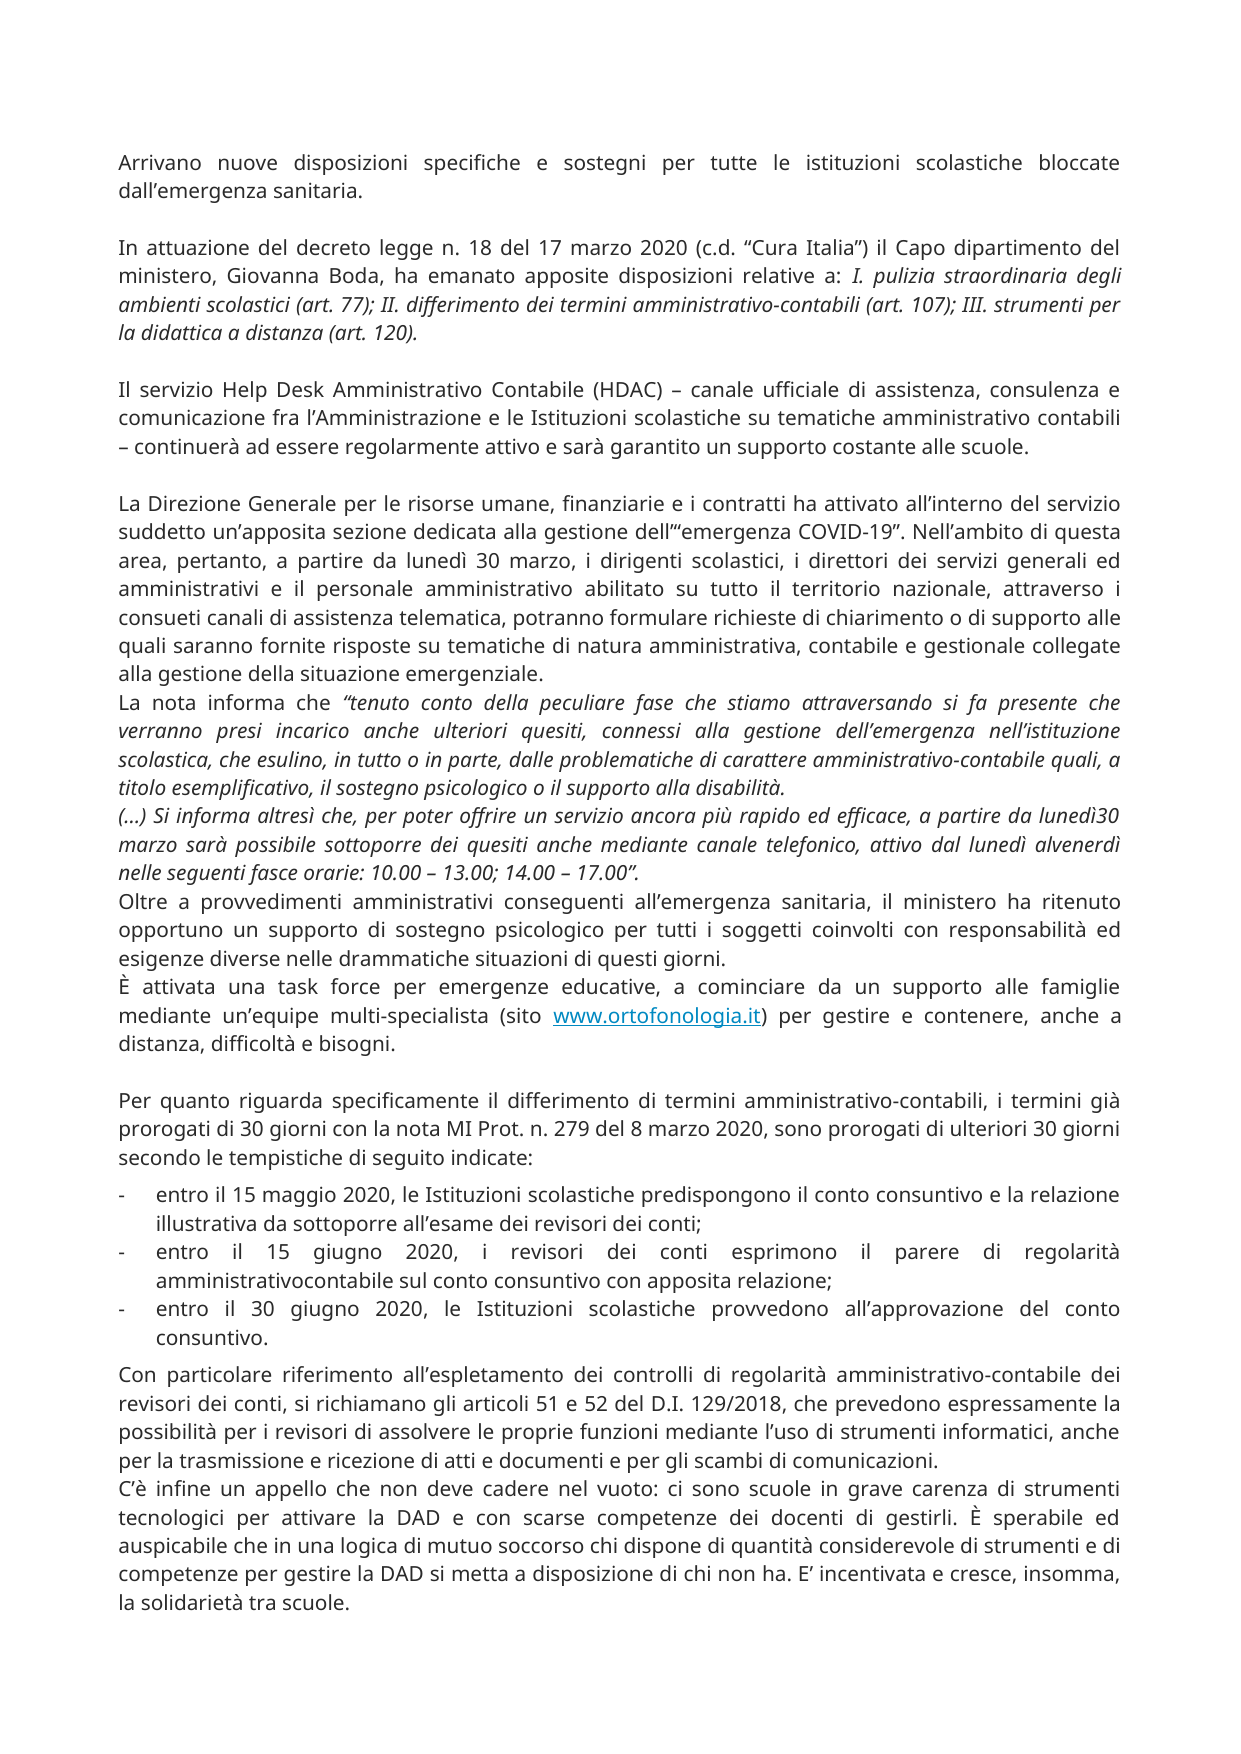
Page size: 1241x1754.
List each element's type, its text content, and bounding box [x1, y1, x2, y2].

text Con particolare riferimento all’espletamento dei controlli di regolarità amministrativo-contabile dei revisori dei conti, si richiamano gli articoli 51 e 52 del D.I. 129/2018, che prevedono espressamente la possibilità per i revisori di assolvere le proprie funzioni mediante l’uso di strumenti informatici, anche per la trasmissione e ricezione di atti e documenti e per gli scambi di comunicazioni. [118, 1361, 1122, 1474]
text (…) Si informa altresì che, per poter offrire un servizio ancora più rapido ed efficace, a partire da lunedì30 marzo sarà possibile sottoporre dei quesiti anche mediante canale telefonico, attivo dal lunedì alvenerdì nelle seguenti fasce orarie: 10.00 – 13.00; 14.00 – 17.00”. [118, 802, 1122, 887]
list entro il 30 giugno 2020, le Istituzioni scolastiche provvedono all’approvazione del conto consuntivo. [118, 1294, 1122, 1351]
text È attivata una task force per emergenze educative, a cominciare da un supporto alle famiglie mediante un’equipe multi-specialista (sito www.ortofonologia.it) per gestire e contenere, anche a distanza, difficoltà e bisogni. [118, 972, 1122, 1058]
text Arrivano nuove disposizioni specifiche e sostegni per tutte le istituzioni scolastiche bloccate dall’emergenza sanitaria. [118, 148, 1122, 204]
text C’è infine un appello che non deve cadere nel vuoto: ci sono scuole in grave carenza di strumenti tecnologici per attivare la DAD e con scarse competenze dei docenti di gestirli. È sperabile ed auspicabile che in una logica di mutuo soccorso chi dispone di quantità considerevole di strumenti e di competenze per gestire la DAD si metta a disposizione di chi non ha. E’ incentivata e cresce, insomma, la solidarietà tra scuole. [118, 1474, 1122, 1616]
list entro il 15 giugno 2020, i revisori dei conti esprimono il parere di regolarità amministrativocontabile sul conto consuntivo con apposita relazione; [118, 1237, 1122, 1294]
text Oltre a provvedimenti amministrativi conseguenti all’emergenza sanitaria, il ministero ha ritenuto opportuno un supporto di sostegno psicologico per tutti i soggetti coinvolti con responsabilità ed esigenze diverse nelle drammatiche situazioni di questi giorni. [118, 887, 1122, 972]
text La Direzione Generale per le risorse umane, finanziarie e i contratti ha attivato all’interno del servizio suddetto un’apposita sezione dedicata alla gestione dell’“emergenza COVID-19”. Nell’ambito di questa area, pertanto, a partire da lunedì 30 marzo, i dirigenti scolastici, i direttori dei servizi generali ed amministrativi e il personale amministrativo abilitato su tutto il territorio nazionale, attraverso i consueti canali di assistenza telematica, potranno formulare richieste di chiarimento o di supporto alle quali saranno fornite risposte su tematiche di natura amministrativa, contabile e gestionale collegate alla gestione della situazione emergenziale. [118, 489, 1122, 688]
text La nota informa che “tenuto conto della peculiare fase che stiamo attraversando si fa presente che verranno presi incarico anche ulteriori quesiti, connessi alla gestione dell’emergenza nell’istituzione scolastica, che esulino, in tutto o in parte, dalle problematiche di carattere amministrativo-contabile quali, a titolo esemplificativo, il sostegno psicologico o il supporto alla disabilità. [118, 688, 1122, 802]
text In attuazione del decreto legge n. 18 del 17 marzo 2020 (c.d. “Cura Italia”) il Capo dipartimento del ministero, Giovanna Boda, ha emanato apposite disposizioni relative a: I. pulizia straordinaria degli ambienti scolastici (art. 77); II. differimento dei termini amministrativo-contabili (art. 107); III. strumenti per la didattica a distanza (art. 120). [118, 233, 1122, 347]
text Il servizio Help Desk Amministrativo Contabile (HDAC) – canale ufficiale di assistenza, consulenza e comunicazione fra l’Amministrazione e le Istituzioni scolastiche su tematiche amministrativo contabili – continuerà ad essere regolarmente attivo e sarà garantito un supporto costante alle scuole. [118, 375, 1122, 460]
list entro il 15 maggio 2020, le Istituzioni scolastiche predispongono il conto consuntivo e la relazione illustrativa da sottoporre all’esame dei revisori dei conti; [118, 1181, 1122, 1237]
text Per quanto riguarda specificamente il differimento di termini amministrativo-contabili, i termini già prorogati di 30 giorni con la nota MI Prot. n. 279 del 8 marzo 2020, sono prorogati di ulteriori 30 giorni secondo le tempistiche di seguito indicate: [118, 1086, 1122, 1171]
